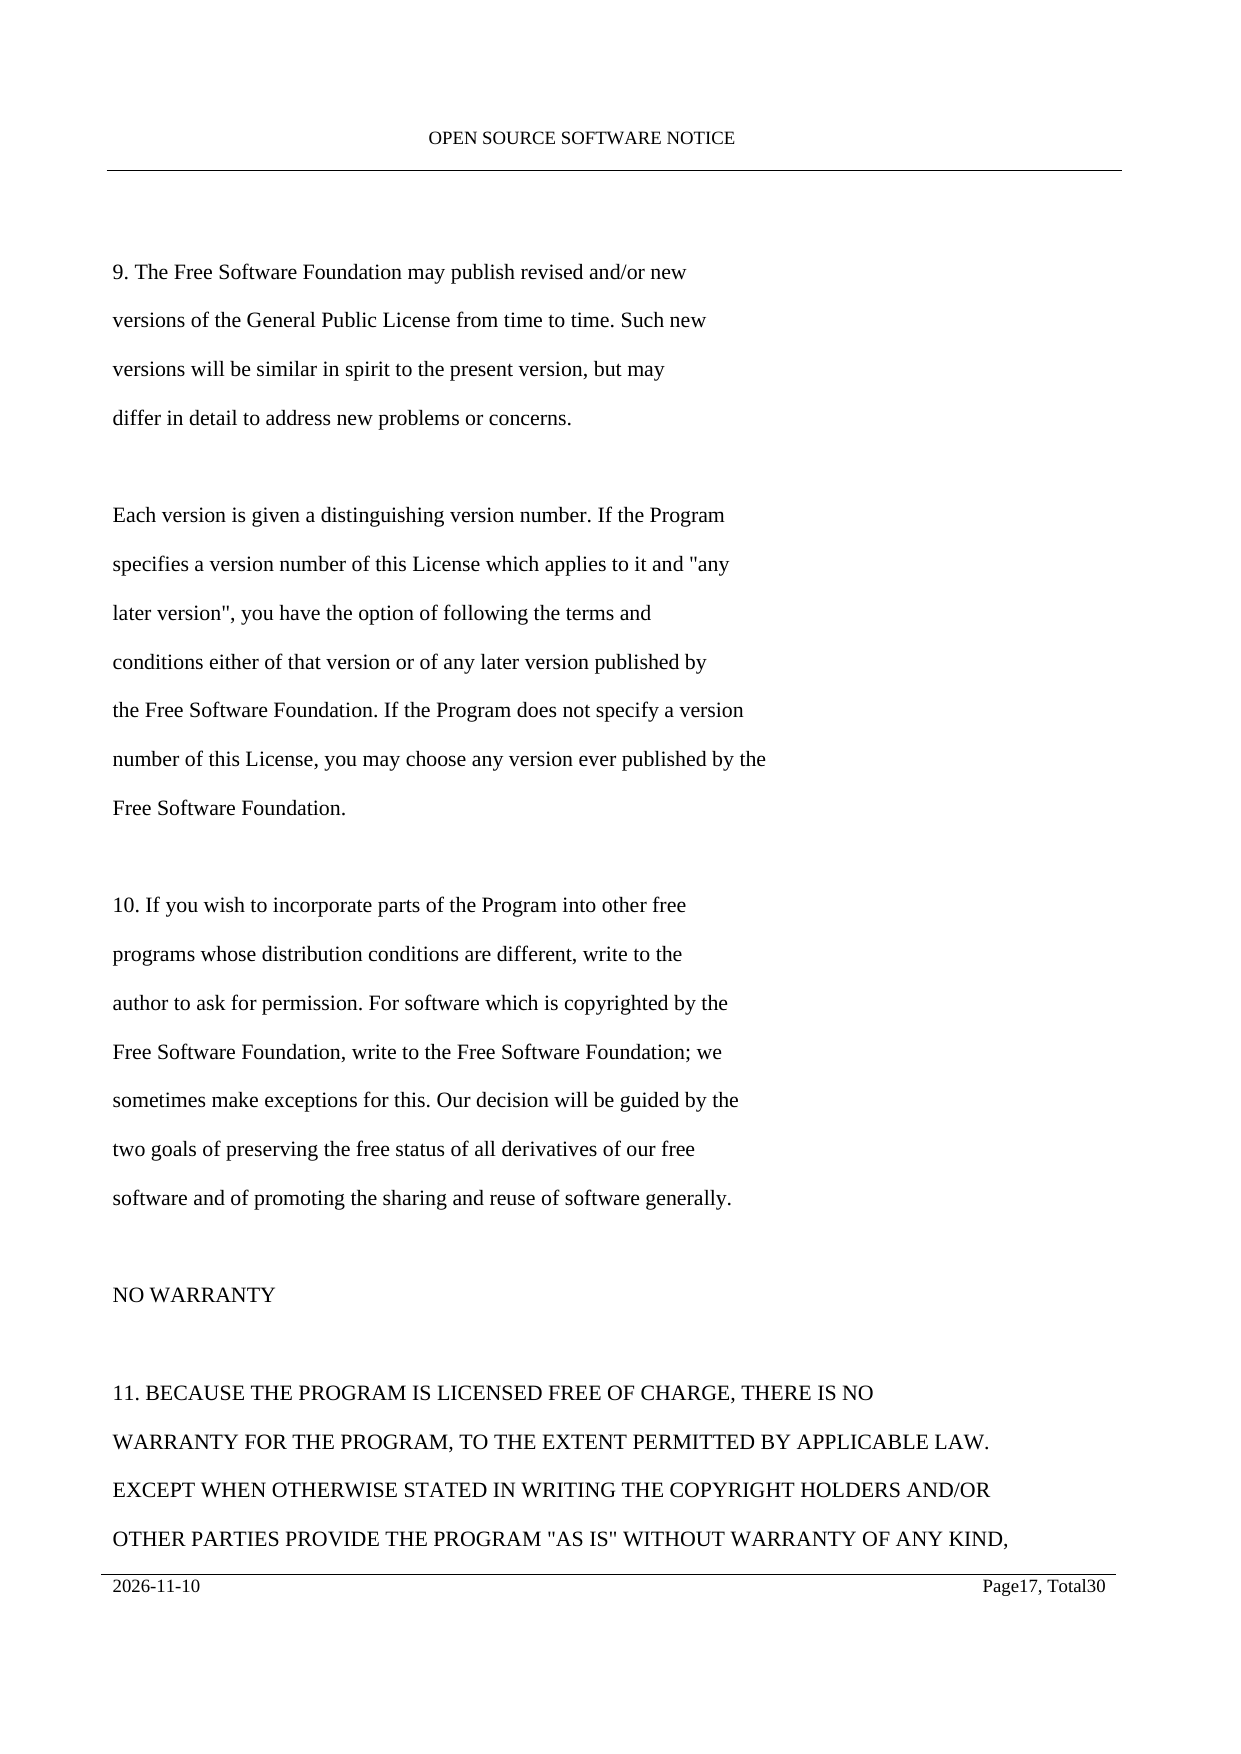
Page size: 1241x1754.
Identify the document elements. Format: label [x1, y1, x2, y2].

text [112, 206, 1128, 1555]
